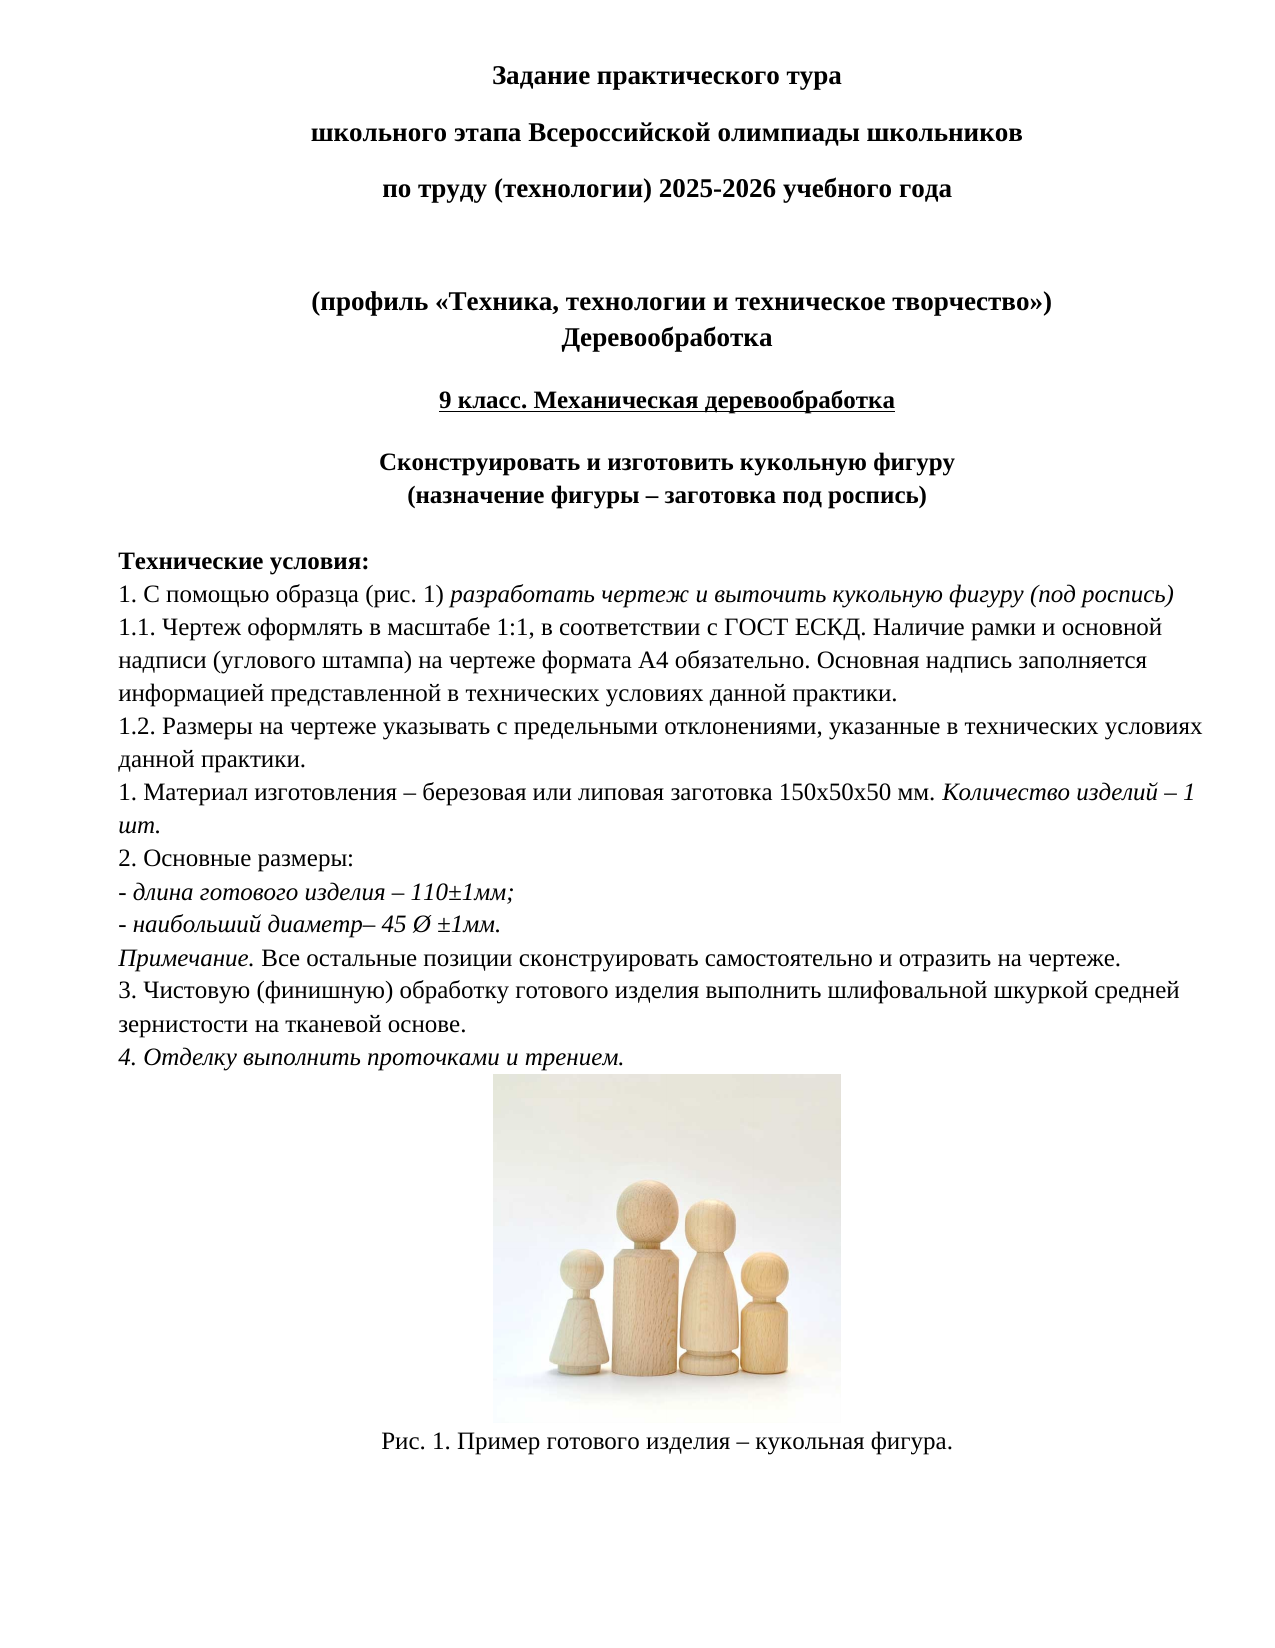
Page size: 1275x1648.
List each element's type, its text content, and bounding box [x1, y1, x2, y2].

text 1. Материал изготовления – березовая или липовая заготовка 150х50х50 мм. Количество изделий – 1 шт. [118, 777, 1216, 839]
text - наибольший диаметр– 45 Ø ±1мм. [118, 909, 1216, 938]
text 3. Чистовую (финишную) обработку готового изделия выполнить шлифовальной шкуркой средней зернистости на тканевой основе. [118, 976, 1216, 1037]
text 4. Отделку выполнить проточками и трением. [118, 1042, 1216, 1070]
text - длина готового изделия – 110±1мм; [118, 877, 1216, 905]
text 9 класс. Механическая деревообработка [118, 386, 1216, 414]
text Технические условия: [118, 546, 1216, 575]
text (профиль «Техника, технологии и техническое творчество») [118, 285, 1216, 316]
text по труду (технологии) 2025-2026 учебного года [118, 172, 1216, 203]
text 1. С помощью образца (рис. 1) разработать чертеж и выточить кукольную фигуру (под роспись) [118, 579, 1216, 608]
text школьного этапа Всероссийской олимпиады школьников [118, 116, 1216, 147]
text Деревообработка [118, 321, 1216, 352]
picture [493, 1074, 841, 1423]
text 2. Основные размеры: [118, 843, 1216, 872]
text Задание практического тура [118, 59, 1216, 90]
text Сконструировать и изготовить кукольную фигуру [118, 447, 1216, 476]
text Примечание. Все остальные позиции сконструировать самостоятельно и отразить на чертеже. [118, 943, 1216, 971]
text (назначение фигуры – заготовка под роспись) [118, 480, 1216, 509]
text 1.1. Чертеж оформлять в масштабе 1:1, в соответствии с ГОСТ ЕСКД. Наличие рамки и основной надписи (углового штампа) на чертеже формата А4 обязательно. Основная надпись заполняется информацией представленной в технических условиях данной практики. [118, 612, 1216, 707]
text 1.2. Размеры на чертеже указывать с предельными отклонениями, указанные в технических условиях данной практики. [118, 711, 1216, 773]
text Рис. 1. Пример готового изделия – кукольная фигура. [118, 1426, 1216, 1455]
